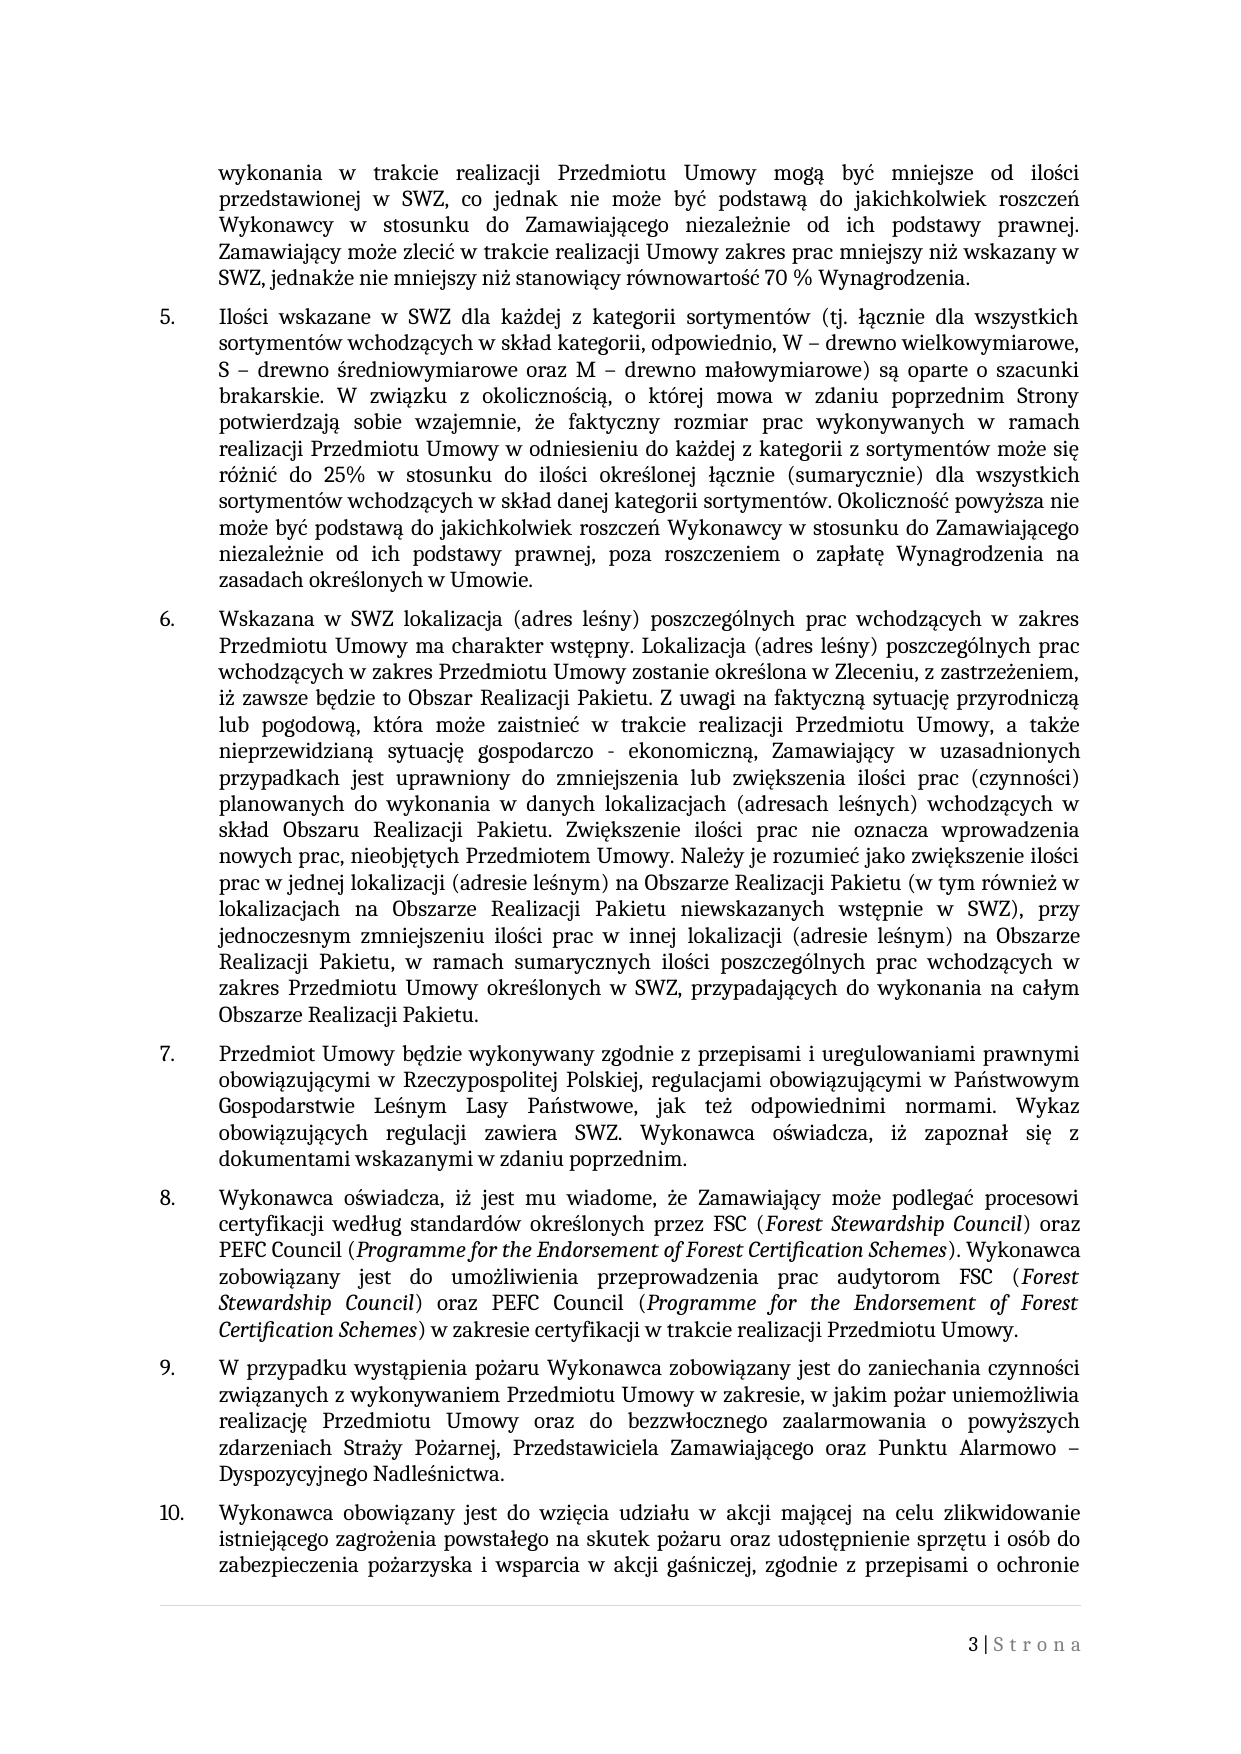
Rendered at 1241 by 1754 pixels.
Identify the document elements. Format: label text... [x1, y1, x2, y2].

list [159, 1499, 1081, 1578]
list Przedmiot Umowy będzie wykonywany zgodnie z przepisami i uregulowaniami prawnymi obowiązującymi w Rzeczypospolitej Polskiej, regulacjami obowiązującymi w Państwowym Gospodarstwie Leśnym Lasy Państwowe, jak też odpowiednimi normami. Wykaz obowiązujących regulacji zawiera SWZ. Wykonawca oświadcza, iż zapoznał się z dokumentami wskazanymi w zdaniu poprzednim. [159, 1040, 1081, 1172]
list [159, 159, 1081, 291]
list Wskazana w SWZ lokalizacja (adres leśny) poszczególnych prac wchodzących w zakres Przedmiotu Umowy ma charakter wstępny. Lokalizacja (adres leśny) poszczególnych prac wchodzących w zakres Przedmiotu Umowy zostanie określona w Zleceniu, z zastrzeżeniem, iż zawsze będzie to Obszar Realizacji Pakietu. Z uwagi na faktyczną sytuację przyrodniczą lub pogodową, która może zaistnieć w trakcie realizacji Przedmiotu Umowy, a także nieprzewidzianą sytuację gospodarczo - ekonomiczną, Zamawiający w uzasadnionych przypadkach jest uprawniony do zmniejszenia lub zwiększenia ilości prac (czynności) planowanych do wykonania w danych lokalizacjach (adresach leśnych) wchodzących w skład Obszaru Realizacji Pakietu. Zwiększenie ilości prac nie oznacza wprowadzenia nowych prac, nieobjętych Przedmiotem Umowy. Należy je rozumieć jako zwiększenie ilości prac w jednej lokalizacji (adresie leśnym) na Obszarze Realizacji Pakietu (w tym również w lokalizacjach na Obszarze Realizacji Pakietu niewskazanych wstępnie w SWZ), przy jednoczesnym zmniejszeniu ilości prac w innej lokalizacji (adresie leśnym) na Obszarze Realizacji Pakietu, w ramach sumarycznych ilości poszczególnych prac wchodzących w zakres Przedmiotu Umowy określonych w SWZ, przypadających do wykonania na całym Obszarze Realizacji Pakietu. [159, 606, 1081, 1028]
list W przypadku wystąpienia pożaru Wykonawca zobowiązany jest do zaniechania czynności związanych z wykonywaniem Przedmiotu Umowy w zakresie, w jakim pożar uniemożliwia realizację Przedmiotu Umowy oraz do bezzwłocznego zaalarmowania o powyższych zdarzeniach Straży Pożarnej, Przedstawiciela Zamawiającego oraz Punktu Alarmowo – Dyspozycyjnego Nadleśnictwa. [159, 1355, 1081, 1487]
list Wykonawca oświadcza, iż jest mu wiadome, że Zamawiający może podlegać procesowi certyfikacji według standardów określonych przez FSC (Forest Stewardship Council) oraz PEFC Council (Programme for the Endorsement of Forest Certification Schemes). Wykonawca zobowiązany jest do umożliwienia przeprowadzenia prac audytorom FSC (Forest Stewardship Council) oraz PEFC Council (Programme for the Endorsement of Forest Certification Schemes) w zakresie certyfikacji w trakcie realizacji Przedmiotu Umowy. [159, 1184, 1081, 1343]
list Ilości wskazane w SWZ dla każdej z kategorii sortymentów (tj. łącznie dla wszystkich sortymentów wchodzących w skład kategorii, odpowiednio, W – drewno wielkowymiarowe, S – drewno średniowymiarowe oraz M – drewno małowymiarowe) są oparte o szacunki brakarskie. W związku z okolicznością, o której mowa w zdaniu poprzednim Strony potwierdzają sobie wzajemnie, że faktyczny rozmiar prac wykonywanych w ramach realizacji Przedmiotu Umowy w odniesieniu do każdej z kategorii z sortymentów może się różnić do 25% w stosunku do ilości określonej łącznie (sumarycznie) dla wszystkich sortymentów wchodzących w skład danej kategorii sortymentów. Okoliczność powyższa nie może być podstawą do jakichkolwiek roszczeń Wykonawcy w stosunku do Zamawiającego niezależnie od ich podstawy prawnej, poza roszczeniem o zapłatę Wynagrodzenia na zasadach określonych w Umowie. [159, 304, 1081, 594]
